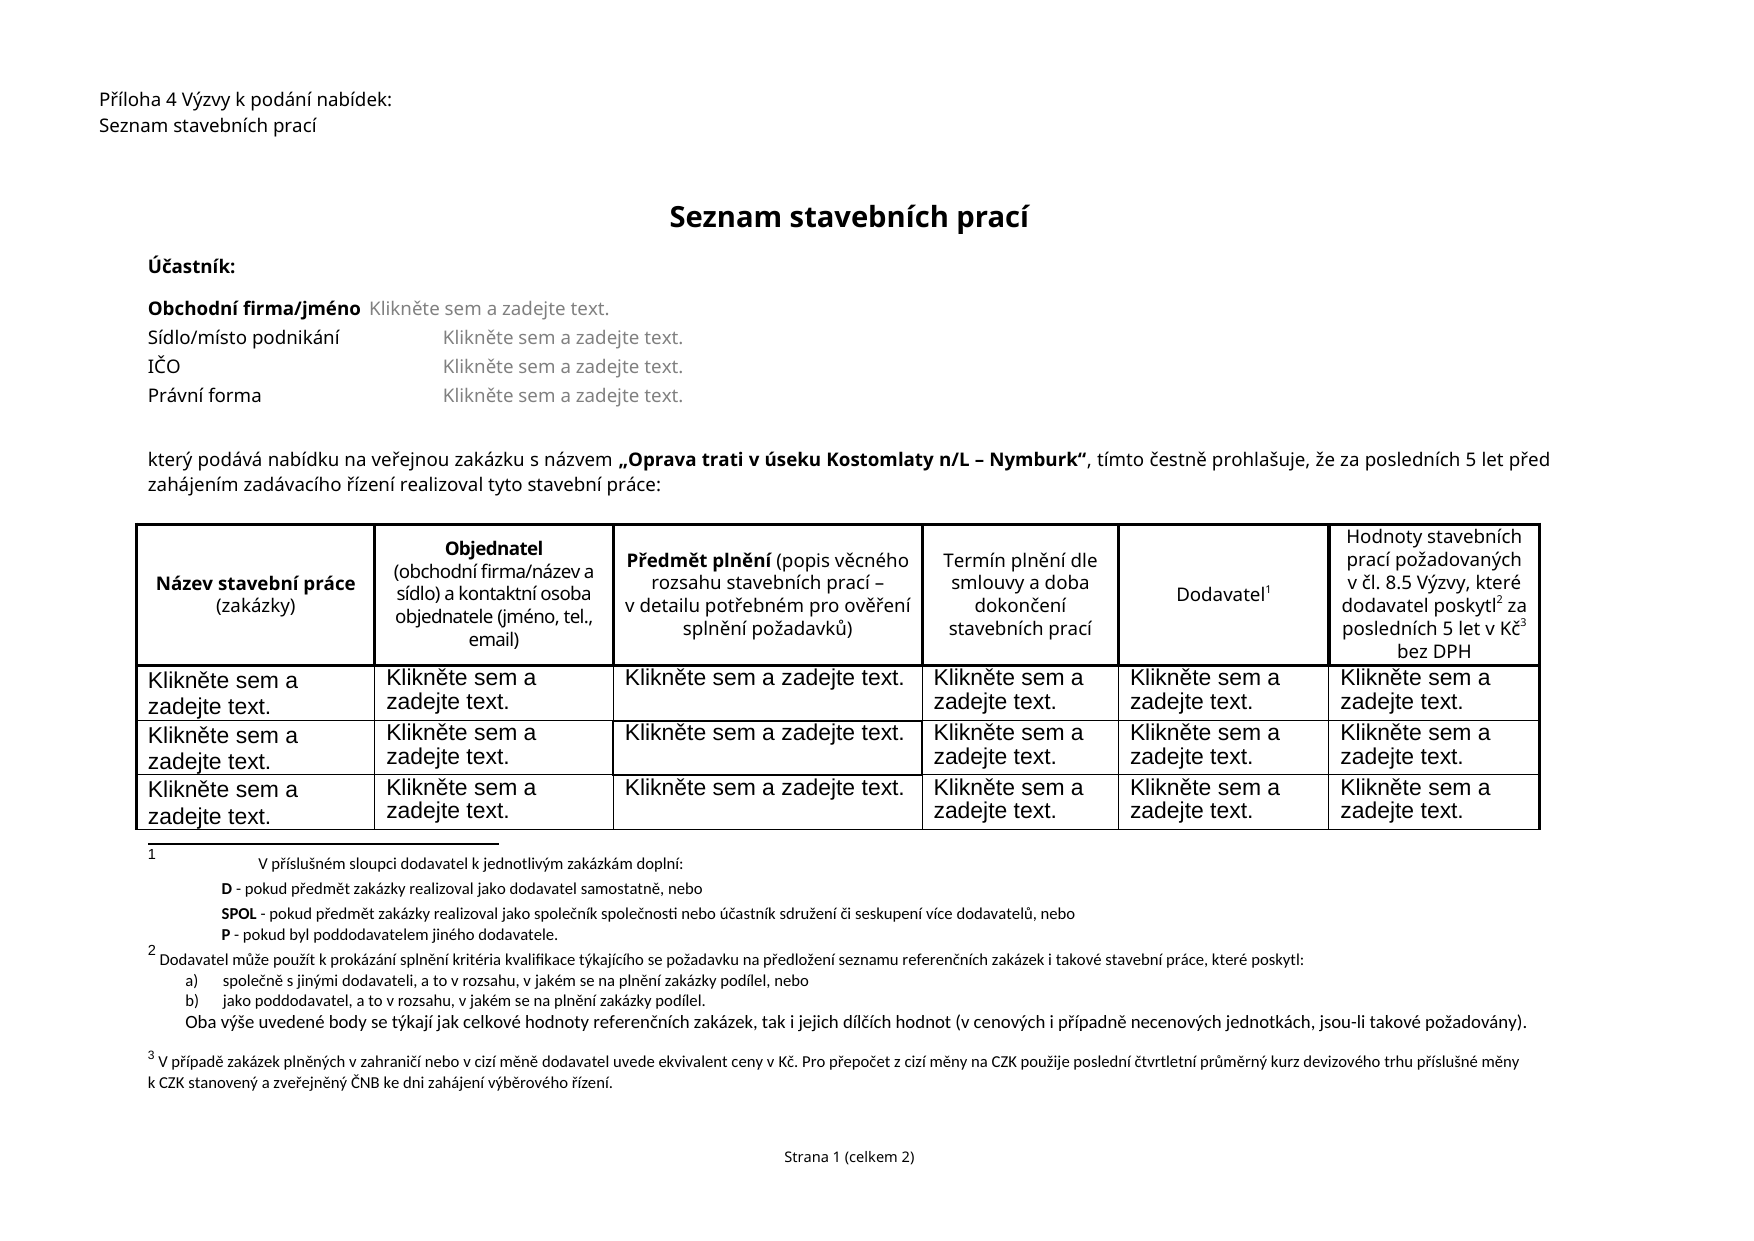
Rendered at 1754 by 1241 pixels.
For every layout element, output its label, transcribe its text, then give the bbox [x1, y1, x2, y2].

table_header Objednatel (obchodní firma/název a sídlo) a kontaktní osoba objednatele (jméno, tel., email) [376, 526, 612, 664]
text Sídlo/místo podnikání [148, 321, 1551, 350]
table_header Předmět plnění (popis věcného rozsahu stavebních prací – v detailu potřebném pro ověření splnění požadavků) [615, 526, 921, 664]
table_header Název stavební práce (zakázky) [138, 526, 373, 664]
text který podává nabídku na veřejnou zakázku s názvem „Oprava trati v úseku Kostomlaty n/L – Nymburk“, tímto čestně prohlašuje, že za posledních 5 let před zahájením zadávacího řízení realizoval tyto stavební práce: [148, 446, 1551, 497]
table_header Dodavatel [1120, 526, 1327, 664]
text Účastník: [148, 249, 1551, 279]
text Obchodní firma/jméno [148, 292, 1551, 321]
table_header Hodnoty stavebních prací požadovaných v čl. 8.5 Výzvy, které dodavatel poskytl za posledních 5 let v Kč bez DPH [1331, 526, 1538, 664]
title Seznam stavebních prací [148, 196, 1551, 236]
table_header Termín plnění dle smlouvy a doba dokončení stavebních prací [924, 526, 1117, 664]
text IČO [148, 350, 1551, 379]
text Právní forma [148, 379, 1551, 408]
